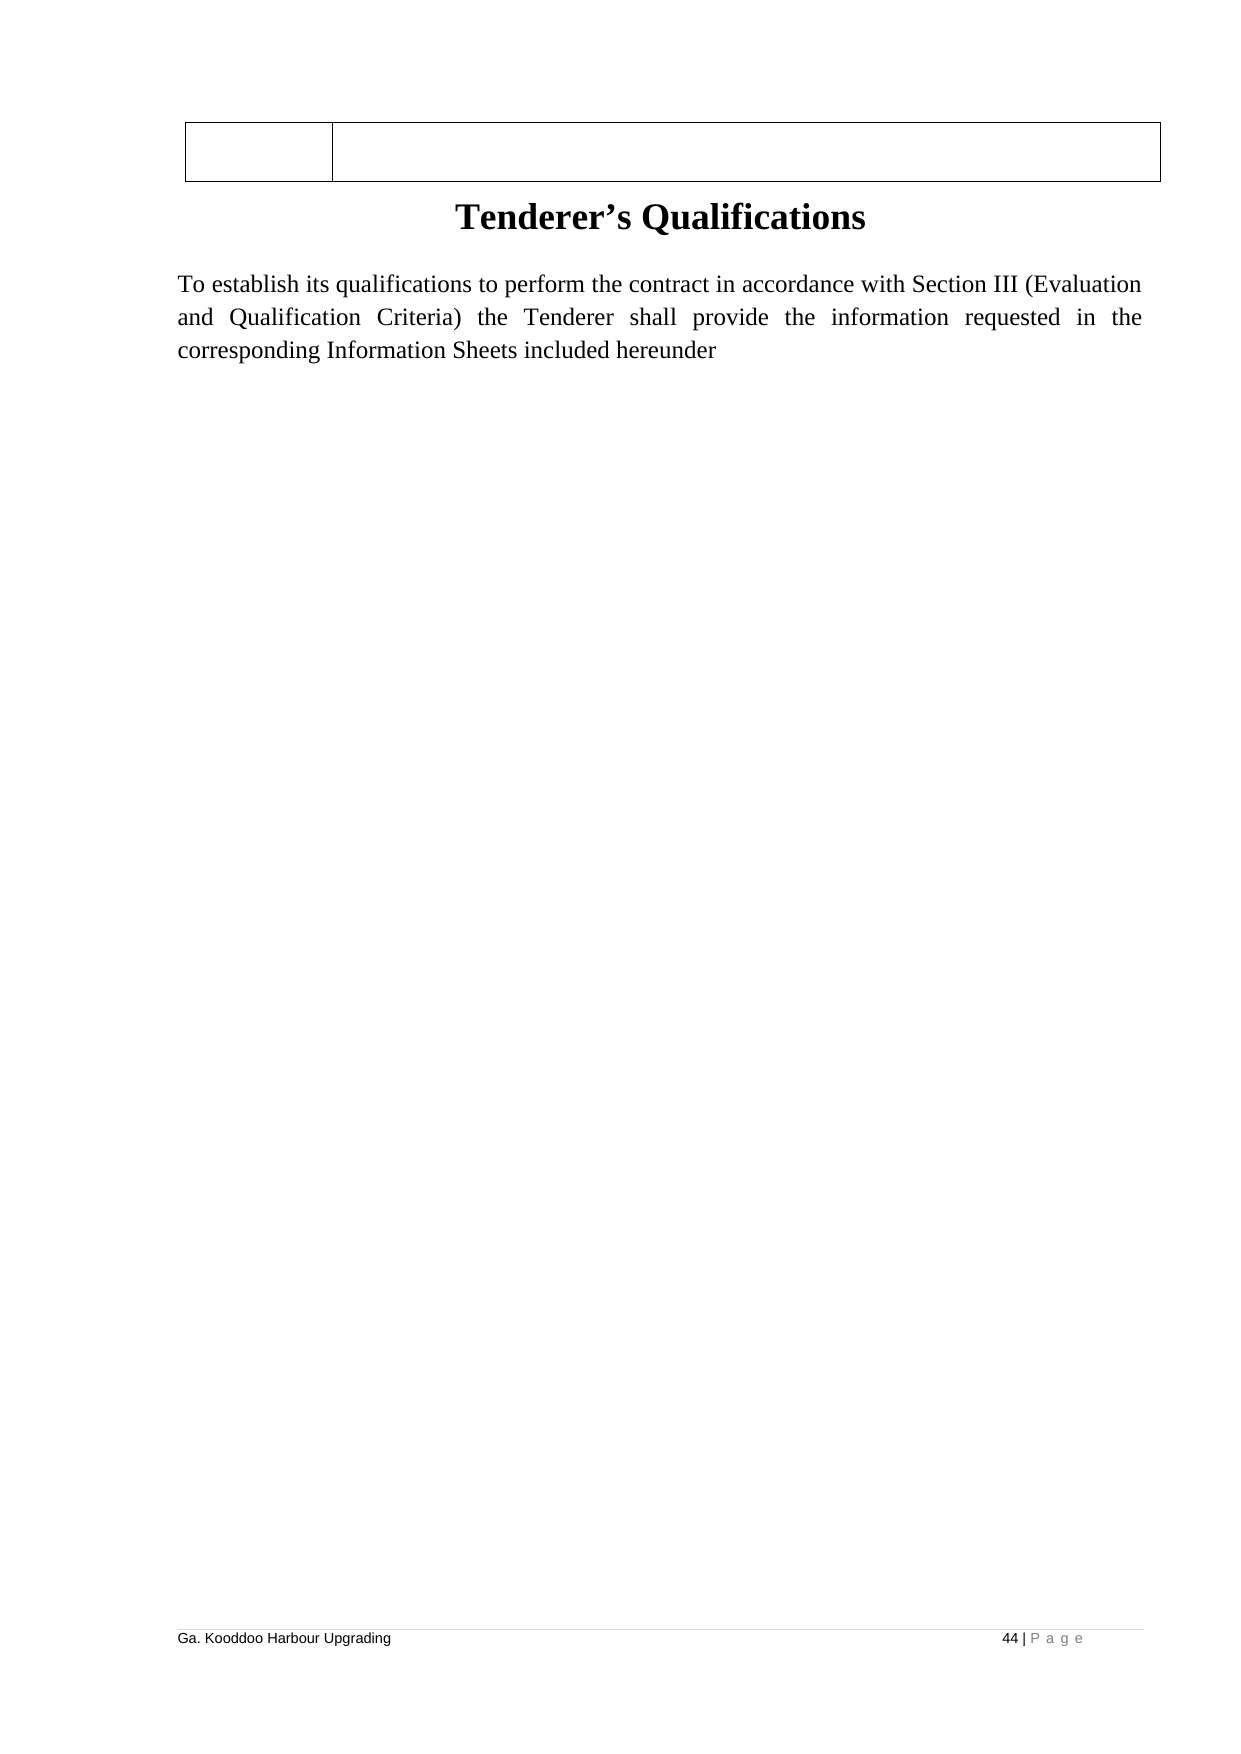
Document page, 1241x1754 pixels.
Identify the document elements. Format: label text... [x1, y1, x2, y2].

table_cell [333, 123, 1160, 181]
table_cell [186, 123, 332, 181]
text Tenderer’s Qualifications [177, 194, 1144, 238]
text To establish its qualifications to perform the contract in accordance with Section III (Evaluation and Qualification Criteria) the Tenderer shall provide the information requested in the corresponding Information Sheets included hereunder [177, 269, 1144, 364]
